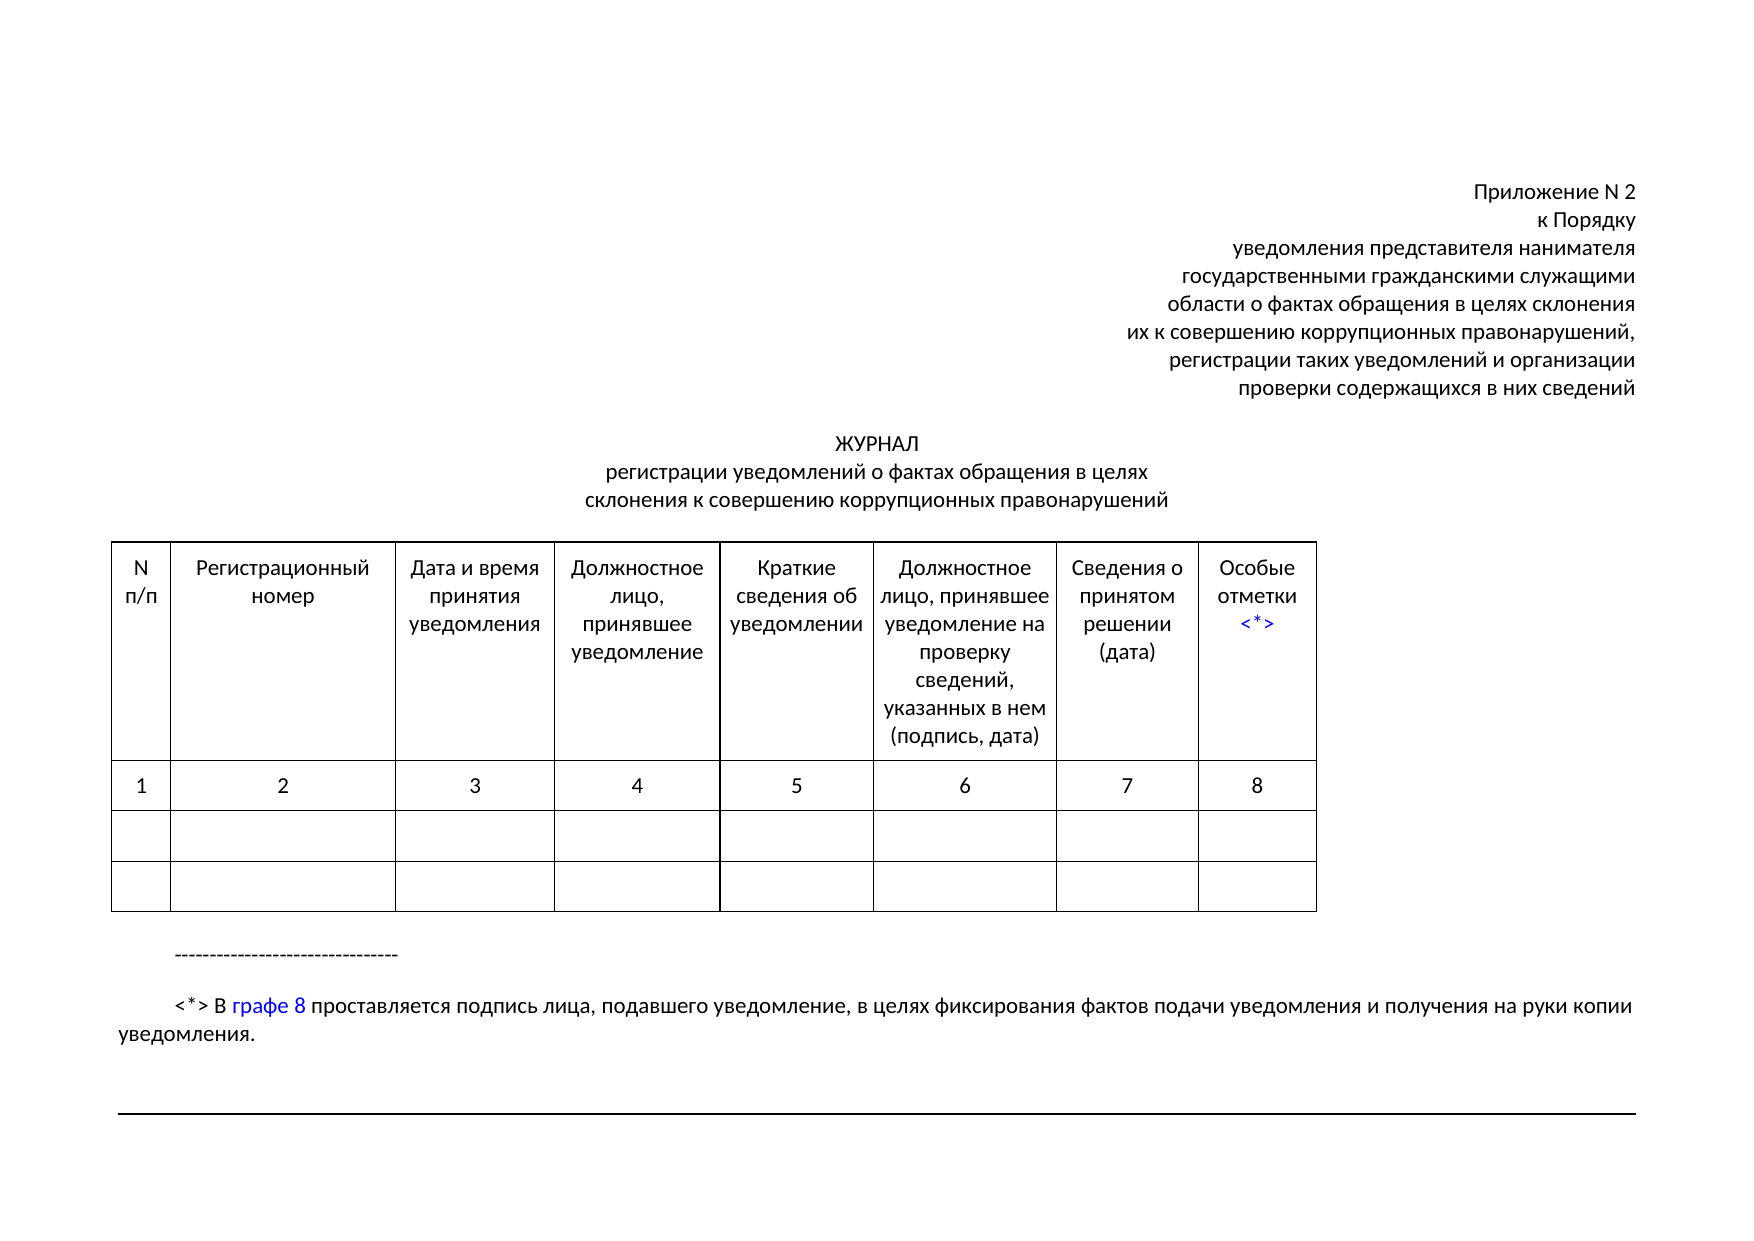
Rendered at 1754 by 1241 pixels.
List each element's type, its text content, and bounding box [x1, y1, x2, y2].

table_cell [112, 811, 170, 861]
table_cell 4 [555, 761, 719, 810]
text государственными гражданскими служащими [118, 261, 1636, 289]
table_cell 2 [171, 761, 395, 810]
table_cell [1199, 811, 1316, 861]
table_header Должностное лицо, принявшее уведомление на проверку сведений, указанных в нем (подпись, дата) [874, 543, 1056, 760]
table_cell [721, 862, 873, 911]
table_header Краткие сведения об уведомлении [721, 543, 873, 760]
text -------------------------------- [118, 940, 1636, 968]
text ЖУРНАЛ [118, 429, 1636, 457]
text регистрации таких уведомлений и организации [118, 345, 1636, 373]
table_cell [721, 811, 873, 861]
table_cell 3 [396, 761, 554, 810]
text склонения к совершению коррупционных правонарушений [118, 485, 1636, 513]
text Приложение N 2 [118, 177, 1636, 205]
text к Порядку [118, 205, 1636, 233]
table_header Особые отметки <*> [1199, 543, 1316, 760]
text их к совершению коррупционных правонарушений, [118, 317, 1636, 345]
table_cell [171, 811, 395, 861]
table_header Должностное лицо, принявшее уведомление [555, 543, 719, 760]
table_cell [396, 811, 554, 861]
table_cell 5 [721, 761, 873, 810]
table_header Сведения о принятом решении (дата) [1057, 543, 1198, 760]
text <*> В графе 8 проставляется подпись лица, подавшего уведомление, в целях фиксирования фактов подачи уведомления и получения на руки копии уведомления. [118, 991, 1636, 1047]
table_cell [1057, 862, 1198, 911]
table_cell 1 [112, 761, 170, 810]
table_cell [112, 862, 170, 911]
table_cell [874, 862, 1056, 911]
table_header N п/п [112, 543, 170, 760]
text уведомления представителя нанимателя [118, 233, 1636, 261]
text регистрации уведомлений о фактах обращения в целях [118, 457, 1636, 485]
table_cell [1057, 811, 1198, 861]
text области о фактах обращения в целях склонения [118, 289, 1636, 317]
text проверки содержащихся в них сведений [118, 373, 1636, 401]
table_cell 7 [1057, 761, 1198, 810]
table_cell 6 [874, 761, 1056, 810]
table_cell [874, 811, 1056, 861]
table_cell [555, 811, 719, 861]
table_header Дата и время принятия уведомления [396, 543, 554, 760]
table_cell [396, 862, 554, 911]
table_cell [555, 862, 719, 911]
table_cell [1199, 862, 1316, 911]
table_cell [171, 862, 395, 911]
table_header Регистрационный номер [171, 543, 395, 760]
table_cell 8 [1199, 761, 1316, 810]
